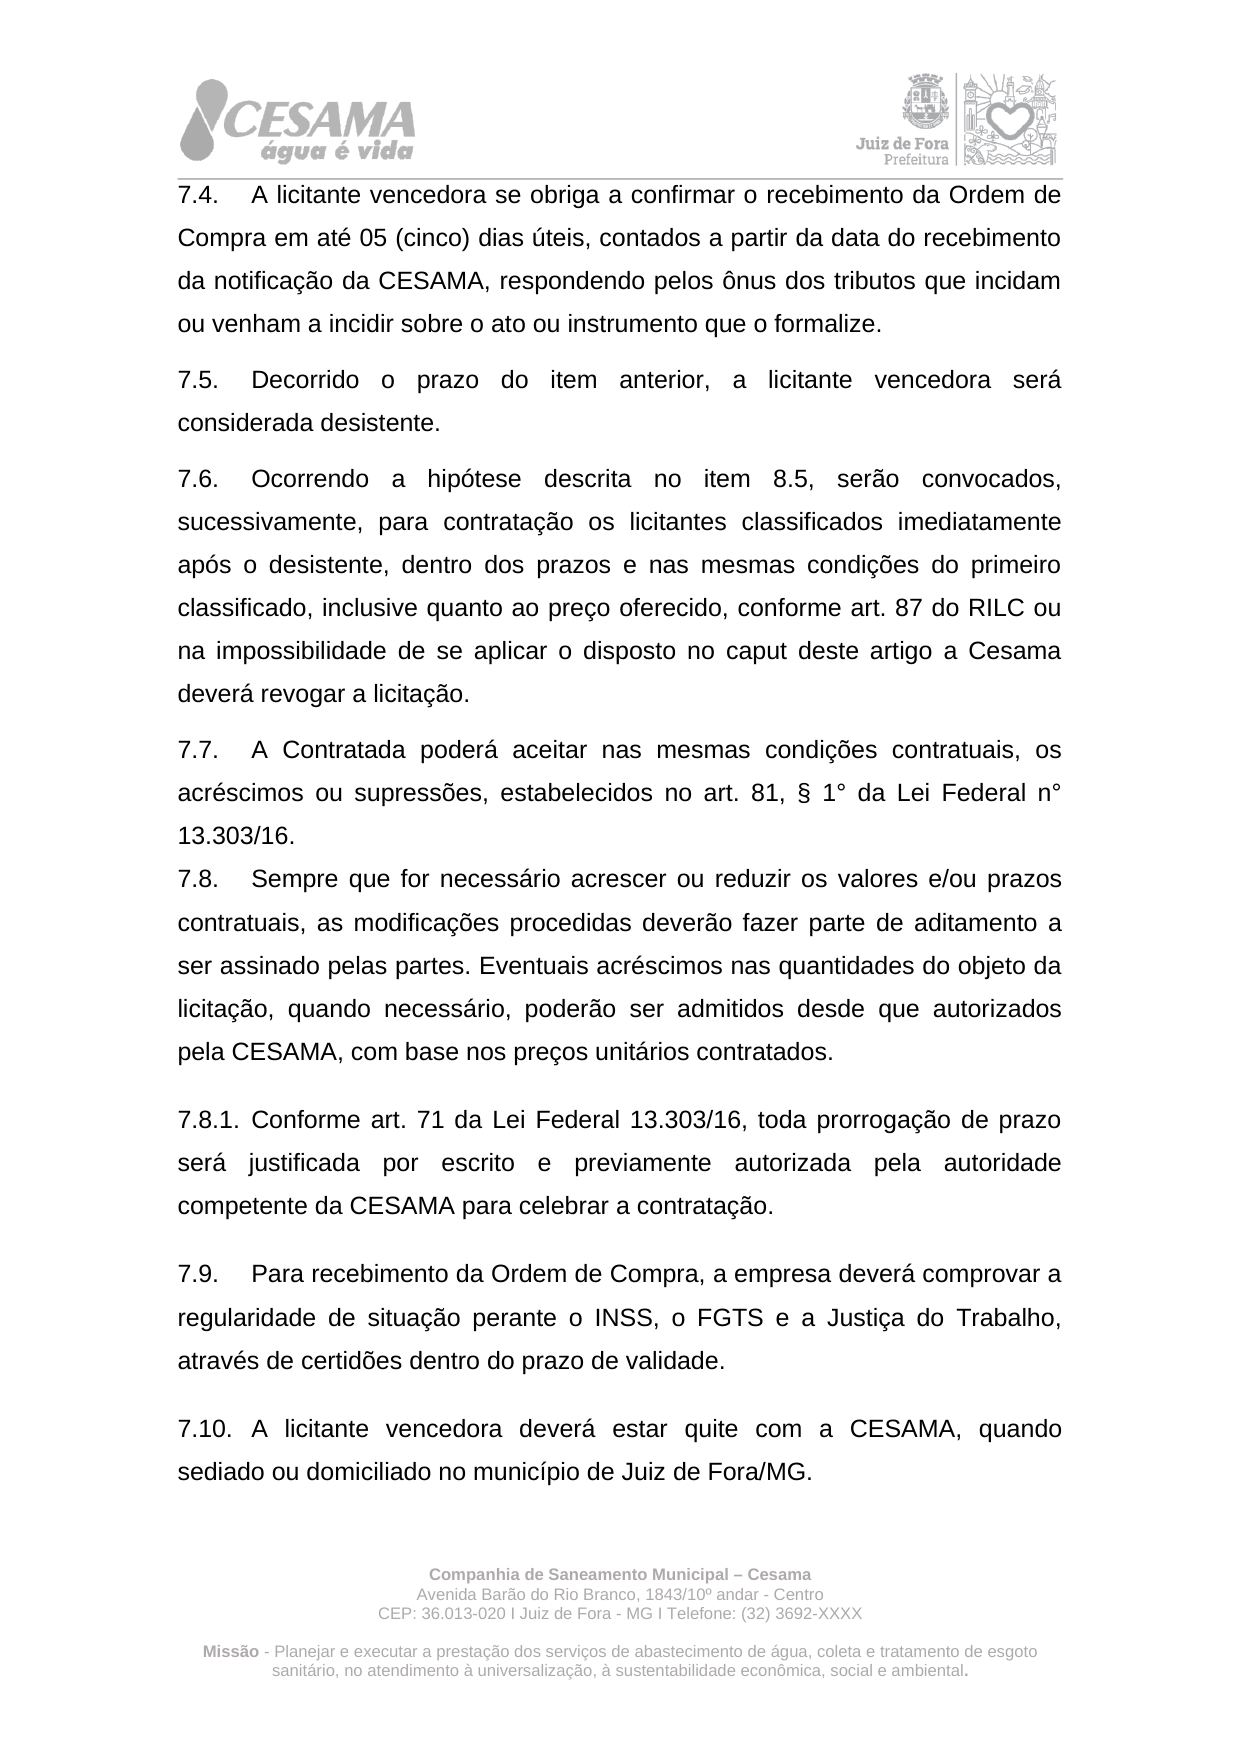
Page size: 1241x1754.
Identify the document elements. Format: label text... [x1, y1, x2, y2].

list A licitante vencedora se obriga a confirmar o recebimento da Ordem de Compra em até 05 (cinco) dias úteis, contados a partir da data do recebimento da notificação da CESAMA, respondendo pelos ônus dos tributos que incidam ou venham a incidir sobre o ato ou instrumento que o formalize. [177, 180, 1063, 338]
list Decorrido o prazo do item anterior, a licitante vencedora será considerada desistente. [177, 365, 1063, 437]
list Para recebimento da Ordem de Compra, a empresa deverá comprovar a regularidade de situação perante o INSS, o FGTS e a Justiça do Trabalho, através de certidões dentro do prazo de validade. [177, 1259, 1063, 1374]
list A licitante vencedora deverá estar quite com a CESAMA, quando sediado ou domiciliado no município de Juiz de Fora/MG. [177, 1414, 1063, 1486]
list Conforme art. 71 da Lei Federal 13.303/16, toda prorrogação de prazo será justificada por escrito e previamente autorizada pela autoridade competente da CESAMA para celebrar a contratação. [177, 1105, 1063, 1220]
list Ocorrendo a hipótese descrita no item 8.5, serão convocados, sucessivamente, para contratação os licitantes classificados imediatamente após o desistente, dentro dos prazos e nas mesmas condições do primeiro classificado, inclusive quanto ao preço oferecido, conforme art. 87 do RILC ou na impossibilidade de se aplicar o disposto no caput deste artigo a Cesama deverá revogar a licitação. [177, 464, 1063, 708]
list Sempre que for necessário acrescer ou reduzir os valores e/ou prazos contratuais, as modificações procedidas deverão fazer parte de aditamento a ser assinado pelas partes. Eventuais acréscimos nas quantidades do objeto da licitação, quando necessário, poderão ser admitidos desde que autorizados pela CESAMA, com base nos preços unitários contratados. [177, 864, 1063, 1066]
list A Contratada poderá aceitar nas mesmas condições contratuais, os acréscimos ou supressões, estabelecidos no art. 81, § 1° da Lei Federal n° 13.303/16. [177, 735, 1063, 850]
picture [177, 73, 1064, 180]
